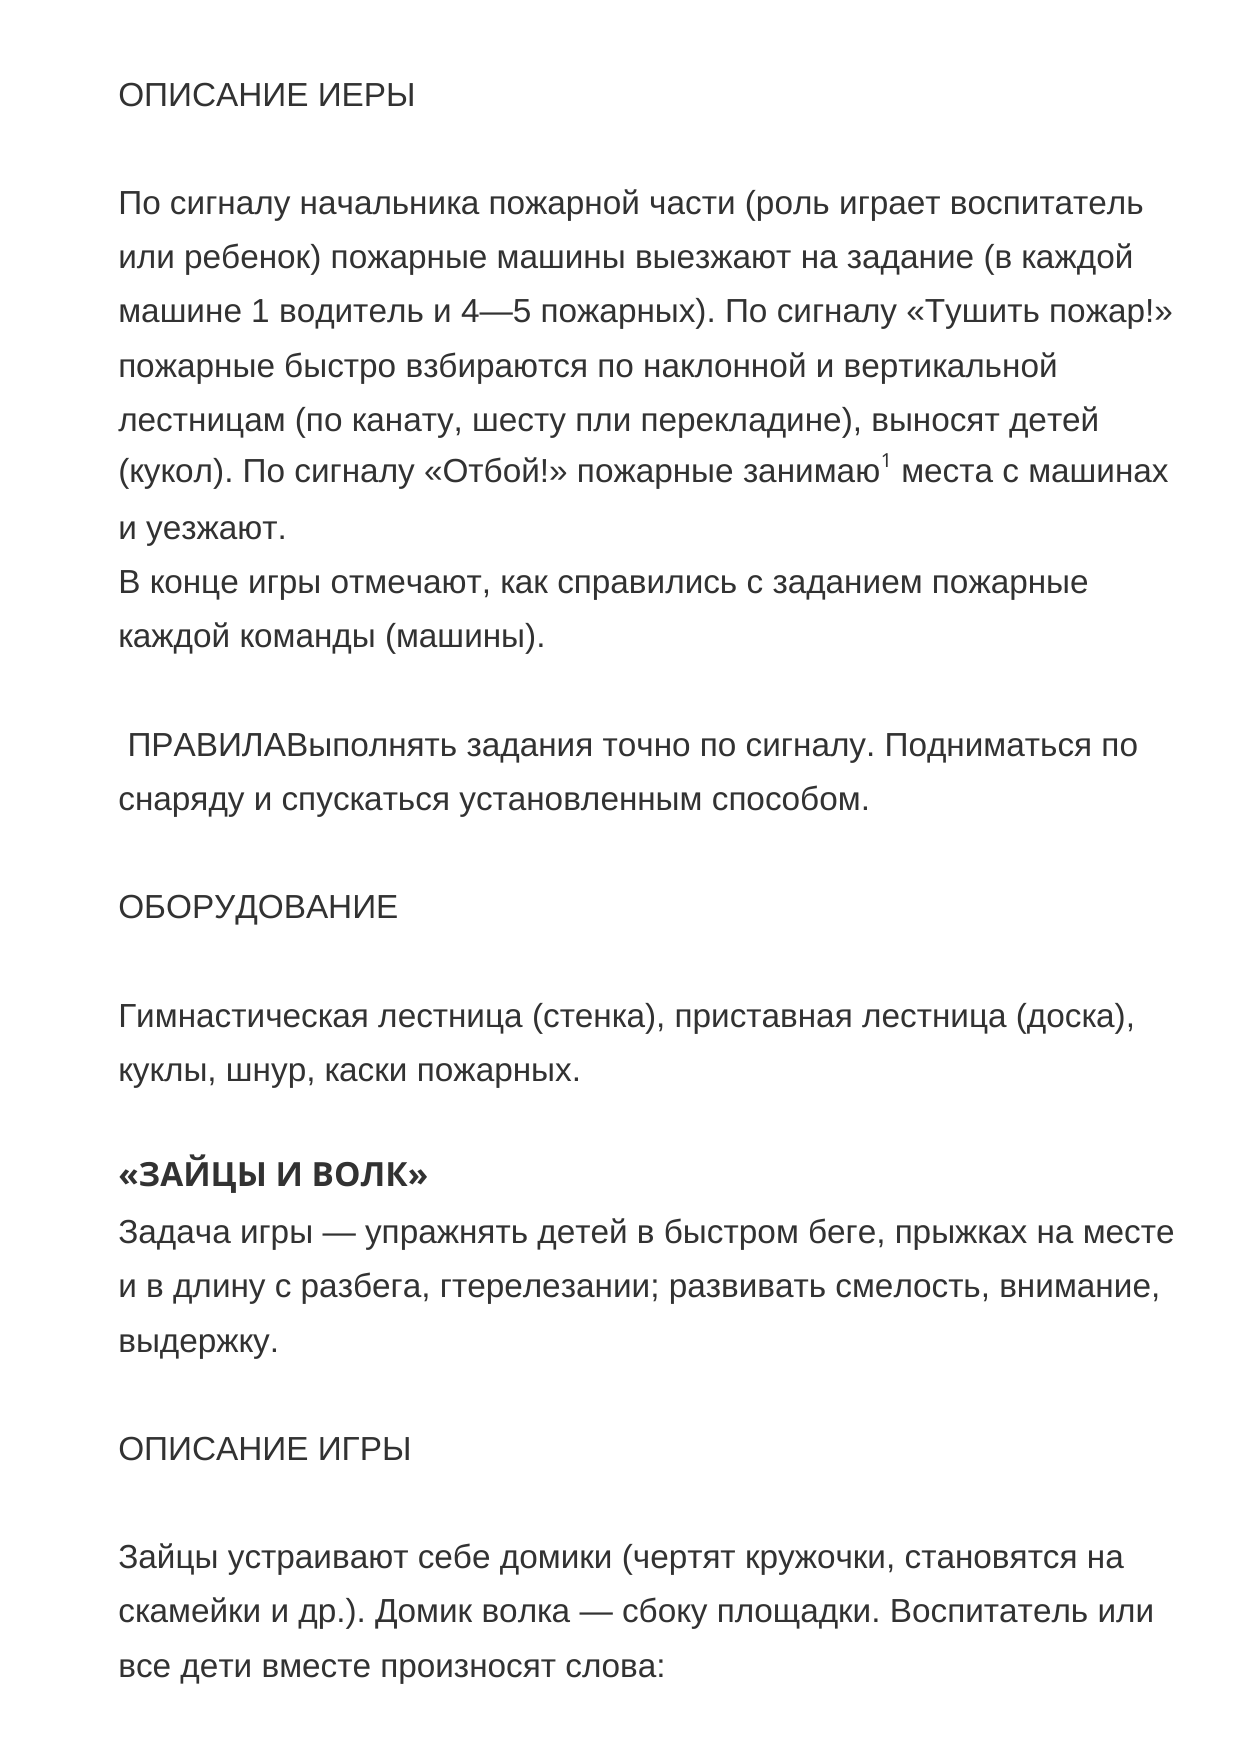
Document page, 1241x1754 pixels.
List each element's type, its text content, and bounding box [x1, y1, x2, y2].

text ОПИСАНИЕ ИГРЫ [118, 1413, 1181, 1467]
text Гимнастическая лестница (стенка), приставная лестница (доска), куклы, шнур, каски пожарных. [118, 980, 1181, 1088]
text Зайцы устраивают себе домики (чертят кружочки, становятся на скамейки и др.). Домик волка — сбоку площадки. Воспитатель или все дети вместе произносят слова: [118, 1522, 1181, 1684]
text ОБОРУДОВАНИЕ [118, 872, 1181, 926]
text В конце игры отмечают, как справились с заданием пожарные каждой команды (машины). [118, 547, 1181, 655]
text Задача игры — упражнять детей в быстром беге, прыжках на месте и в длину с разбега, гтерелезании; развивать смелость, внимание, выдержку. [118, 1197, 1181, 1359]
text ОПИСАНИЕ ИЕРЫ [118, 59, 1181, 113]
text ПРАВИЛАВыполнять задания точно по сигналу. Подниматься по снаряду и спускаться установленным способом. [118, 709, 1181, 817]
text «ЗАЙЦЫ И ВОЛК» [118, 1142, 1181, 1197]
text По сигналу начальника пожарной части (роль играет воспитатель или ребенок) пожарные машины выезжают на задание (в каждой машине 1 водитель и 4—5 пожарных). По сигналу «Тушить пожар!» пожарные быстро взбираются по наклонной и вертикальной лестницам (по канату, шесту пли перекладине), выносят детей (кукол). По сигналу «Отбой!» пожарные занимаю1 места с машинах и уезжают. [118, 167, 1181, 547]
